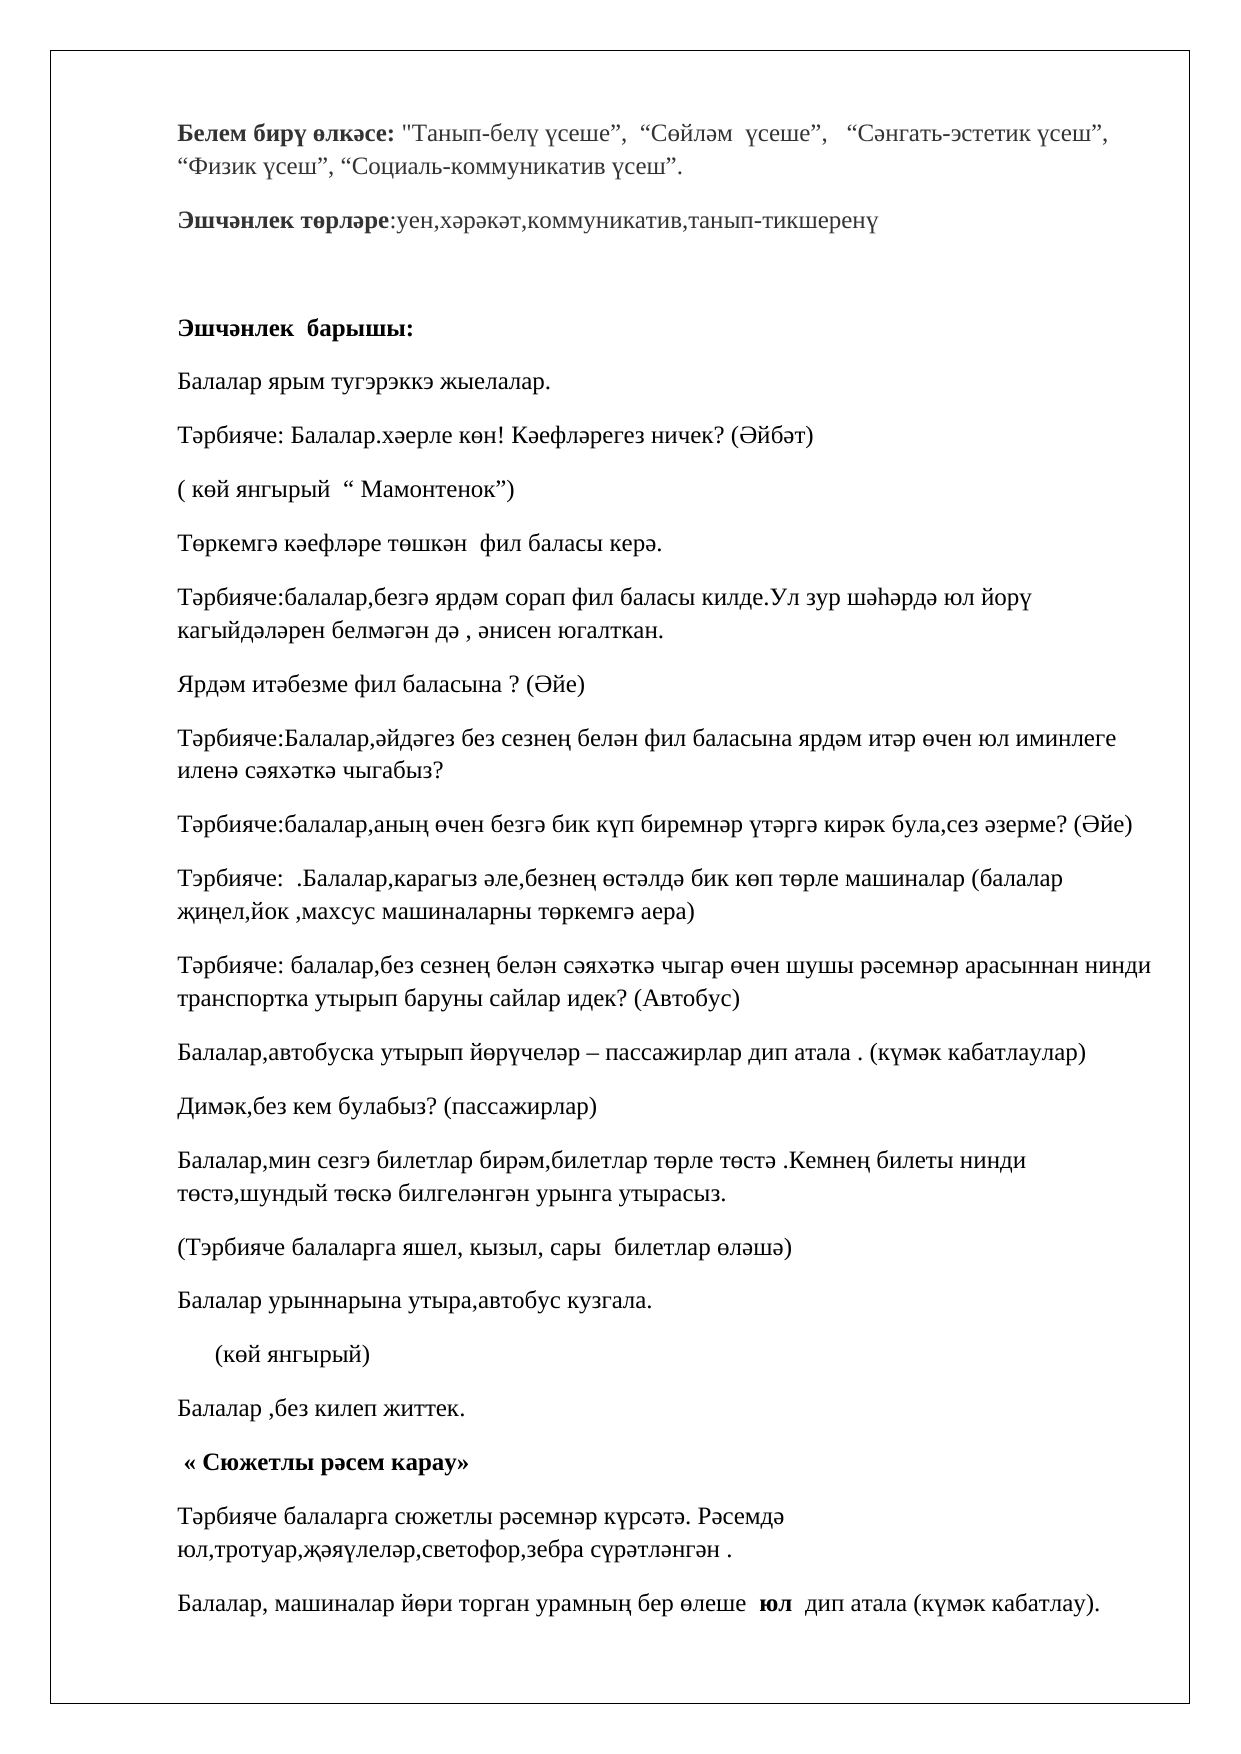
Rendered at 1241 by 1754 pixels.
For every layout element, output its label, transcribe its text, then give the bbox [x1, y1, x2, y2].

text Балалар,автобуска утырып йөрүчеләр – пассажирлар дип атала . (күмәк кабатлаулар) [177, 1037, 1152, 1066]
text Балалар ,без килеп життек. [177, 1393, 1152, 1422]
text Тәрбияче балаларга сюжетлы рәсемнәр күрсәтә. Рәсемдә юл,тротуар,җәяүлеләр,светофор,зебра сүрәтләнгән . [177, 1501, 1152, 1563]
text Тәрбияче: балалар,без сезнең белән сәяхәткә чыгар өчен шушы рәсемнәр арасыннан нинди транспортка утырып баруны сайлар идек? (Автобус) [177, 950, 1152, 1012]
text Тэрбияче: .Балалар,карагыз әле,безнең өстәлдә бик көп төрле машиналар (балалар җиңел,йок ,махсус машиналарны төркемгә аера) [177, 863, 1152, 925]
text « Сюжетлы рәсем карау» [177, 1447, 1152, 1476]
text Балалар ярым тугэрэккэ жыелалар. [177, 366, 1152, 395]
text (көй янгырый) [177, 1339, 1152, 1368]
text Тәрбияче:балалар,безгә ярдәм сорап фил баласы килде.Ул зур шәhәрдә юл йорү кагыйдәләрен белмәгән дә , әнисен югалткан. [177, 582, 1152, 644]
text Эшчәнлек төрләре:уен,хәрәкәт,коммуникатив,танып-тикшеренү [177, 205, 1152, 234]
text Тәрбияче:Балалар,әйдәгез без сезнең белән фил баласына ярдәм итәр өчен юл иминлеге иленә сәяхәткә чыгабыз? [177, 723, 1152, 784]
text Тәрбияче:балалар,аның өчен безгә бик күп биремнәр үтәргә кирәк була,сез әзерме? (Әйе) [177, 809, 1152, 838]
text Ярдәм итәбезме фил баласына ? (Әйе) [177, 669, 1152, 697]
text Балалар,мин сезгэ билетлар бирәм,билетлар төрле төстә .Кемнең билеты нинди төстә,шундый төскә билгеләнгән урынга утырасыз. [177, 1145, 1152, 1207]
text Балалар, машиналар йөри торган урамның бер өлеше юл дип атала (күмәк кабатлау). [177, 1588, 1152, 1617]
text Димәк,без кем булабыз? (пассажирлар) [177, 1091, 1152, 1120]
text Белем бирү өлкәсе: "Танып-белү үсеше”, “Сөйләм үсеше”, “Сәнгать-эстетик үсеш”, “Физик үсеш”, “Социаль-коммуникатив үсеш”. [177, 118, 1152, 180]
text Төркемгә кәефләре төшкән фил баласы керә. [177, 528, 1152, 557]
text (Тэрбияче балаларга яшел, кызыл, сары билетлар өләшә) [177, 1232, 1152, 1260]
text Тәрбияче: Балалар.хәерле көн! Кәефләрегез ничек? (Әйбәт) [177, 420, 1152, 449]
text ( көй янгырый “ Мамонтенок”) [177, 474, 1152, 503]
text Балалар урыннарына утыра,автобус кузгала. [177, 1286, 1152, 1314]
text Эшчәнлек барышы: [177, 313, 1152, 341]
